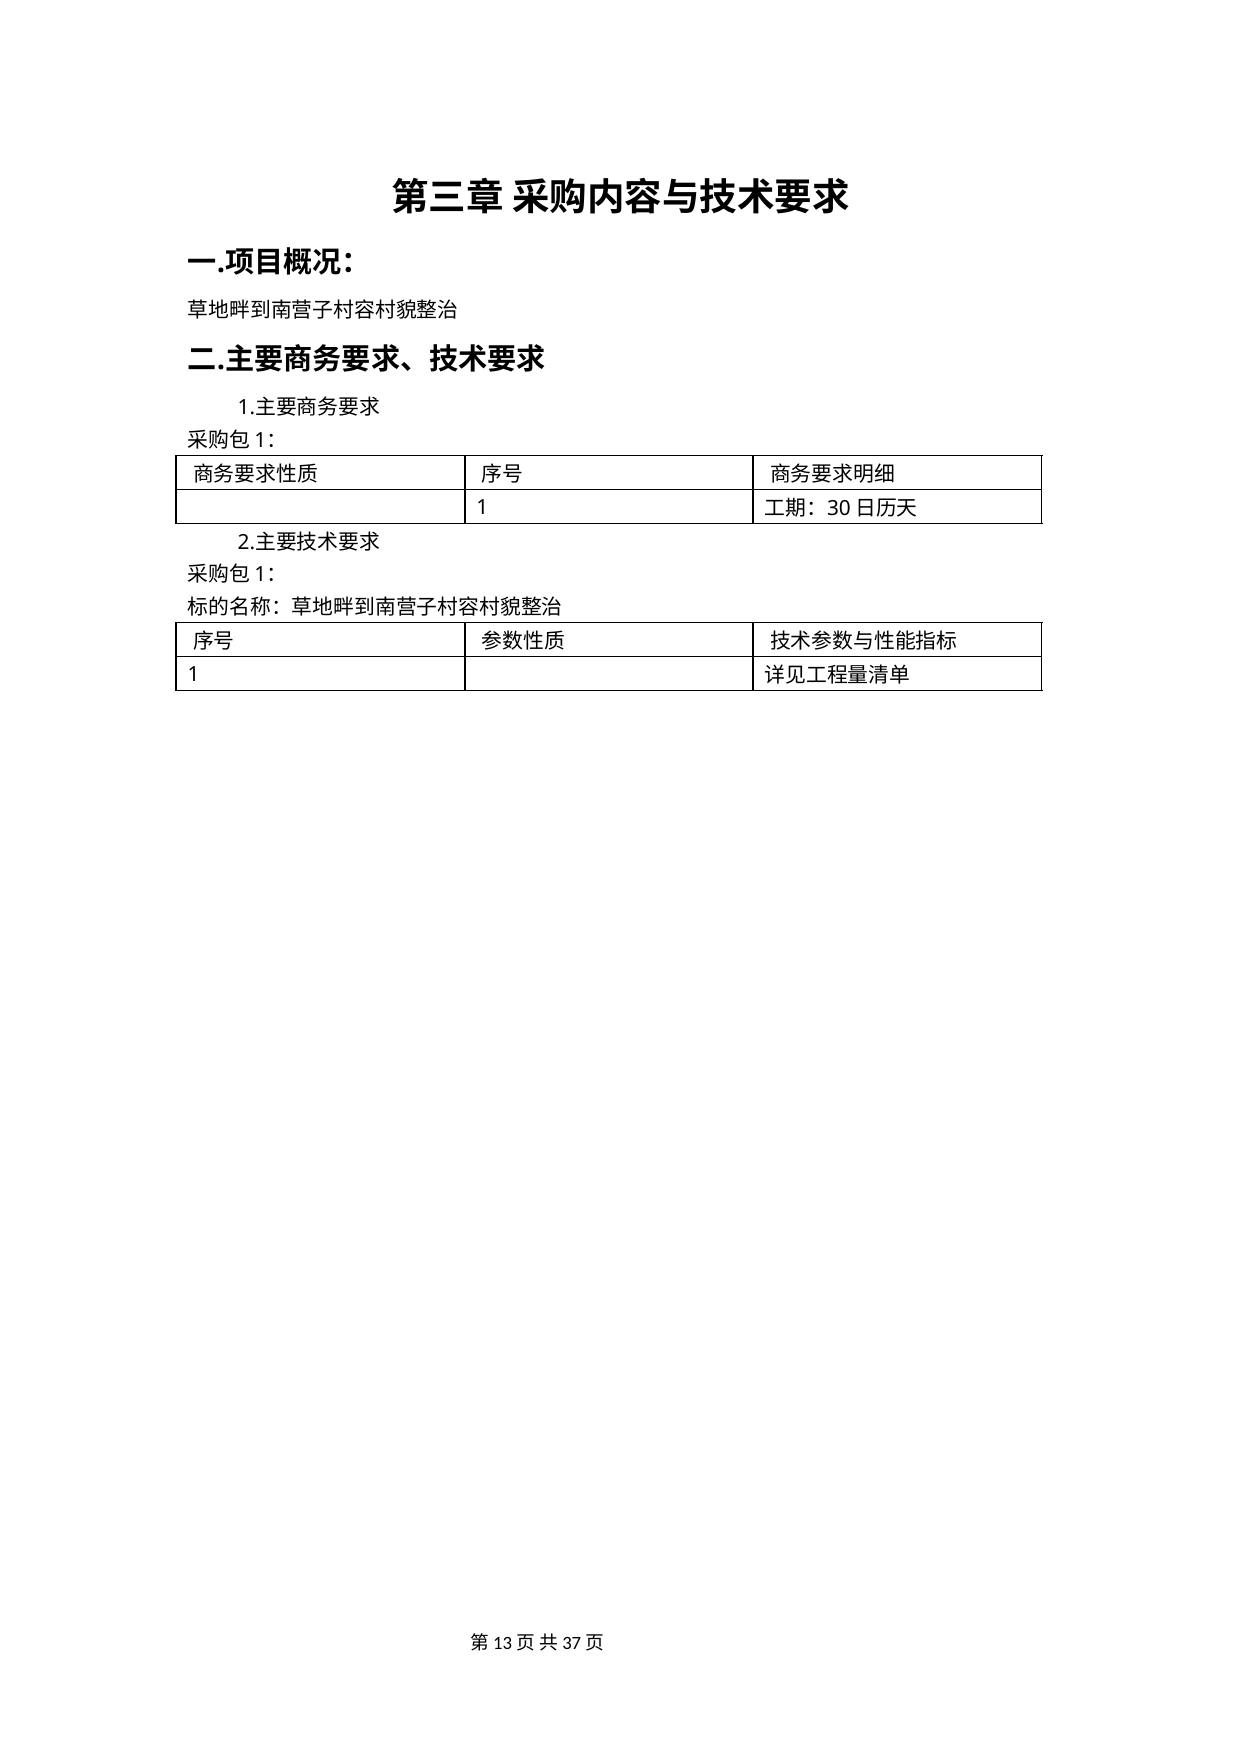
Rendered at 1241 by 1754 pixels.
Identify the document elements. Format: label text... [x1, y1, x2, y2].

table_header 序号 [466, 456, 752, 488]
table_header 商务要求明细 [754, 456, 1041, 488]
table_cell 1 [177, 657, 464, 690]
text 2.主要技术要求 [187, 524, 1053, 557]
table_header 参数性质 [466, 623, 752, 656]
table_header 技术参数与性能指标 [754, 623, 1041, 656]
text 1.主要商务要求 [187, 389, 1053, 422]
table_cell [177, 490, 464, 523]
text 一.项目概况： [187, 227, 1053, 292]
table_cell 1 [466, 490, 752, 523]
table_header 商务要求性质 [177, 456, 464, 488]
text 草地畔到南营子村容村貌整治 [187, 292, 1053, 324]
table_cell [466, 657, 752, 690]
table_cell 详见工程量清单 [754, 657, 1041, 690]
text 标的名称：草地畔到南营子村容村貌整治 [187, 589, 1053, 622]
text 采购包1： [187, 557, 1053, 589]
text 二.主要商务要求、技术要求 [187, 324, 1053, 389]
table_cell 工期：30日历天 [754, 490, 1041, 523]
table_header 序号 [177, 623, 464, 656]
text 第三章 采购内容与技术要求 [187, 162, 1053, 227]
text 采购包1： [187, 422, 1053, 454]
